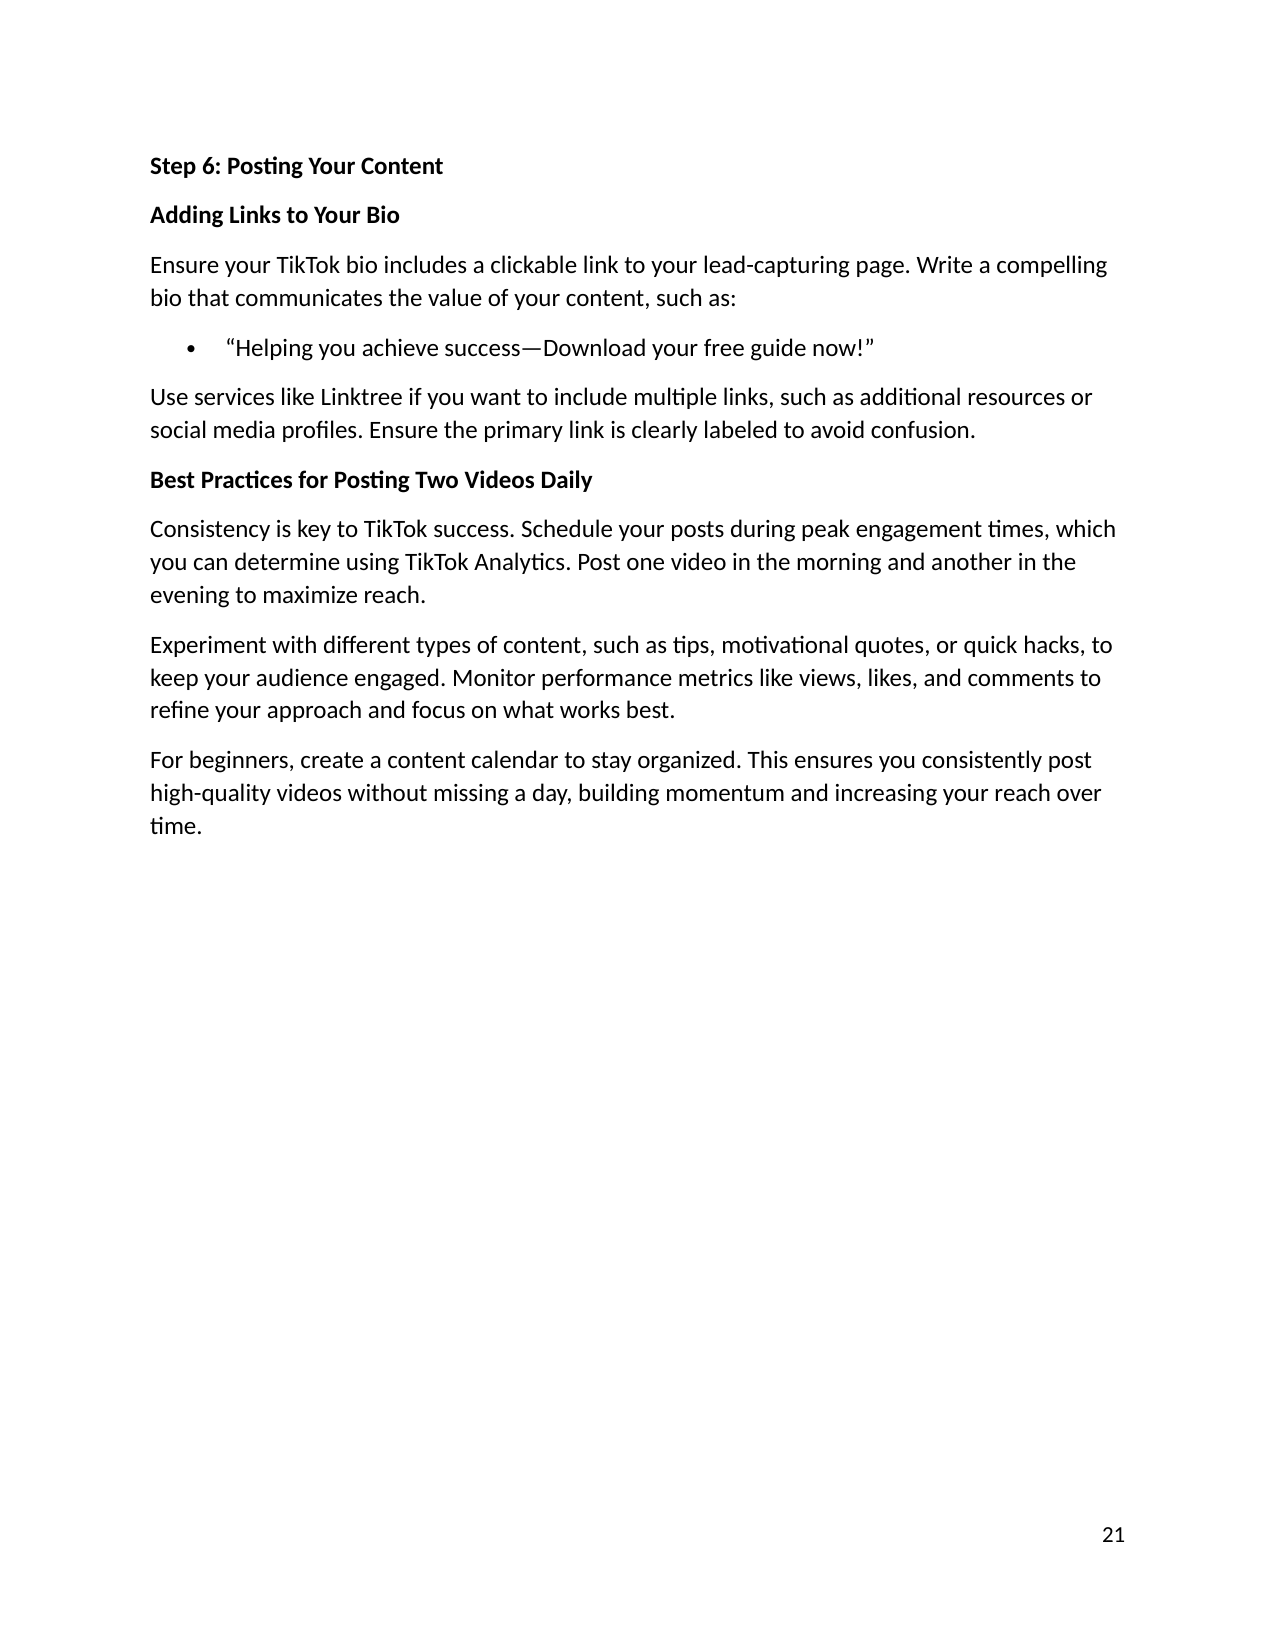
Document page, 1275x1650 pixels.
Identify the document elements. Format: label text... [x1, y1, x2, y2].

text Adding Links to Your Bio [150, 199, 1125, 230]
text Experiment with different types of content, such as tips, motivational quotes, or quick hacks, to keep your audience engaged. Monitor performance metrics like views, likes, and comments to refine your approach and focus on what works best. [150, 629, 1125, 725]
text Step 6: Posting Your Content [150, 150, 1125, 181]
text Use services like Linktree if you want to include multiple links, such as additional resources or social media profiles. Ensure the primary link is clearly labeled to avoid confusion. [150, 381, 1125, 445]
list “Helping you achieve success—Download your free guide now!” [187, 332, 1125, 362]
text Best Practices for Posting Two Videos Daily [150, 464, 1125, 494]
text Consistency is key to TikTok success. Schedule your posts during peak engagement times, which you can determine using TikTok Analytics. Post one video in the morning and another in the evening to maximize reach. [150, 513, 1125, 610]
text For beginners, create a content calendar to stay organized. This ensures you consistently post high-quality videos without missing a day, building momentum and increasing your reach over time. [150, 744, 1125, 841]
text Ensure your TikTok bio includes a clickable link to your lead-capturing page. Write a compelling bio that communicates the value of your content, such as: [150, 249, 1125, 313]
